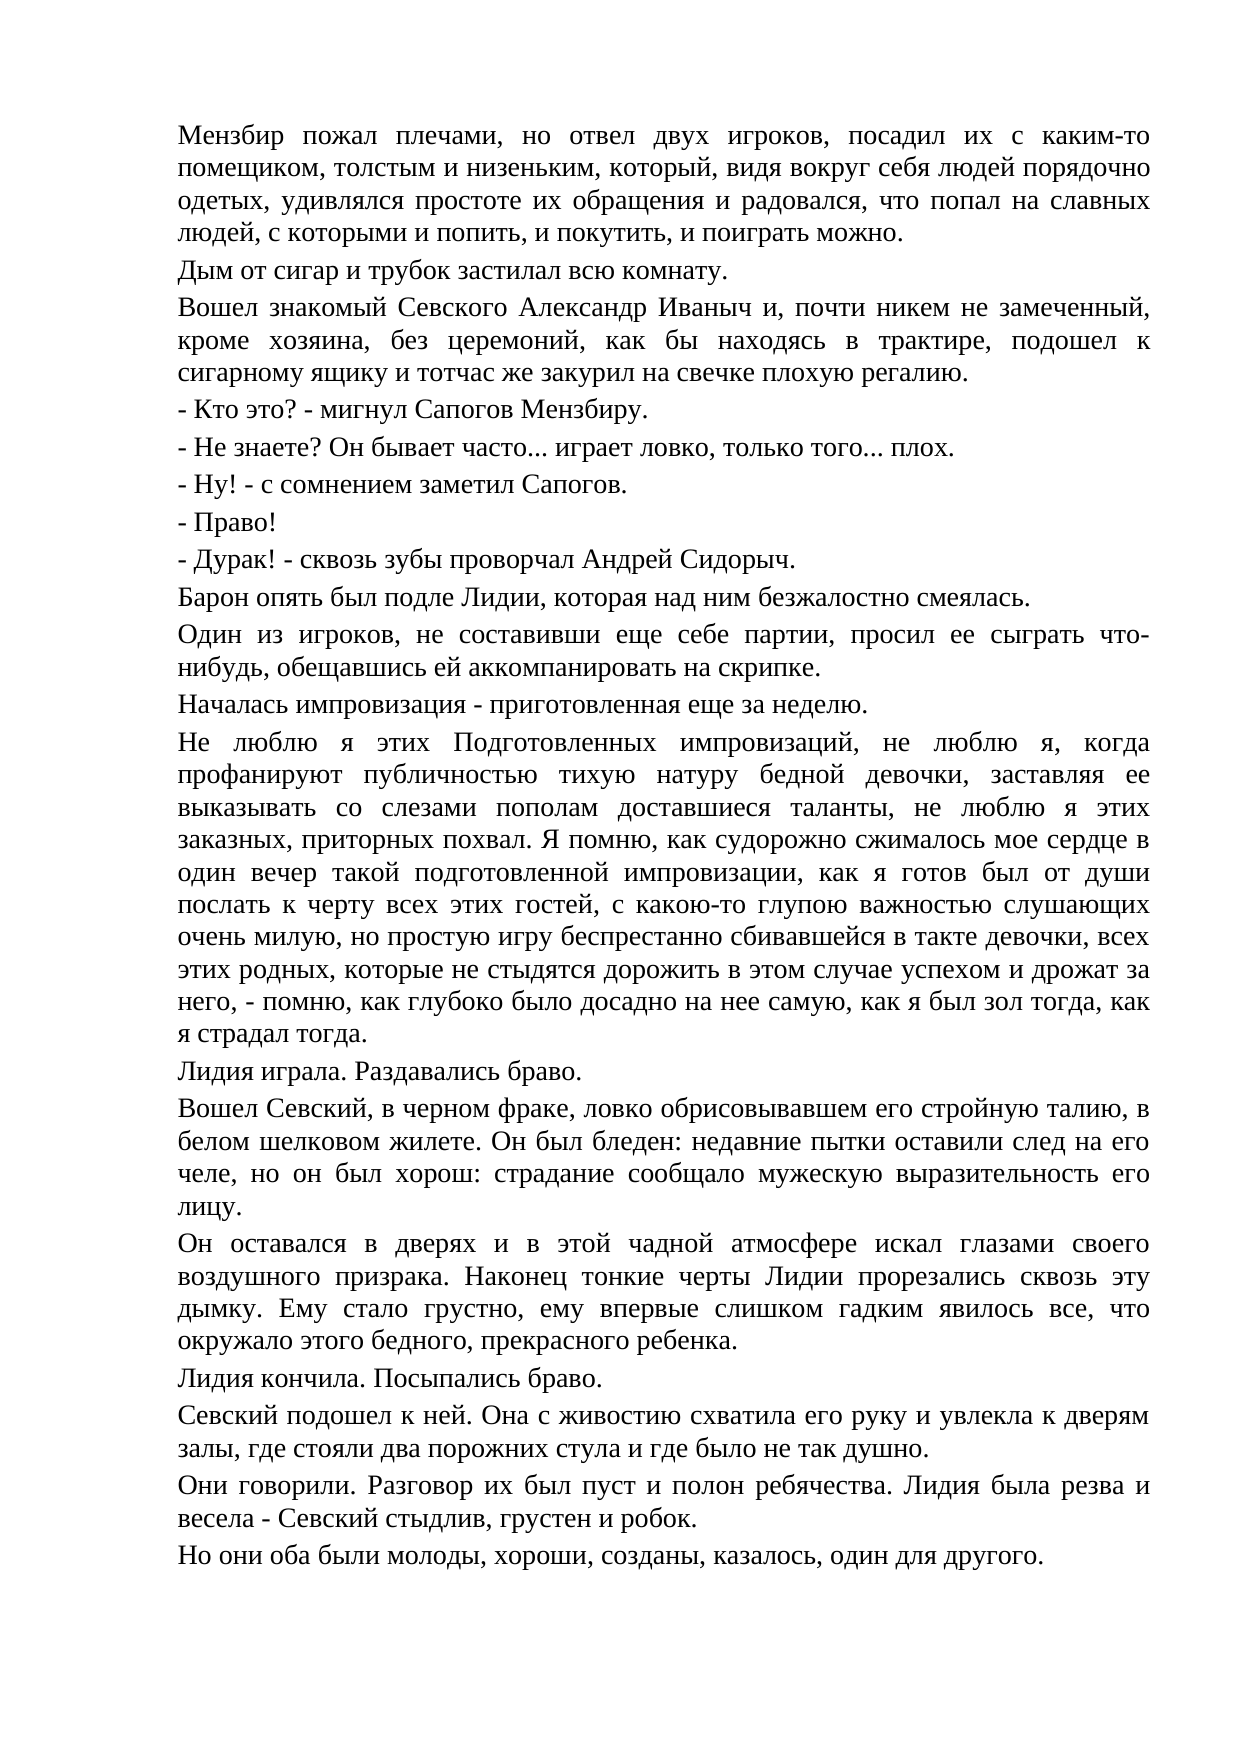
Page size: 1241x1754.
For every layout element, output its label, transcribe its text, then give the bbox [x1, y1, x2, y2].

text Он оставался в дверях и в этой чадной атмосфере искал глазами своего воздушного призрака. Наконец тонкие черты Лидии прорезались сквозь эту дымку. Ему стало грустно, ему впервые слишком гадким явилось все, что окружало этого бедного, прекрасного ребенка. [177, 1226, 1152, 1356]
text Дым от сигар и трубок застилал всю комнату. [177, 253, 1152, 285]
text - Кто это? - мигнул Сапогов Мензбиру. [177, 393, 1152, 425]
text Вошел знакомый Севского Александр Иваныч и, почти никем не замеченный, кроме хозяина, без церемоний, как бы находясь в трактире, подошел к сигарному ящику и тотчас же закурил на свечке плохую регалию. [177, 290, 1152, 387]
text - Право! [177, 505, 1152, 537]
text Мензбир пожал плечами, но отвел двух игроков, посадил их с каким-то помещиком, толстым и низеньким, который, видя вокруг себя людей порядочно одетых, удивлялся простоте их обращения и радовался, что попал на славных людей, с которыми и попить, и покутить, и поиграть можно. [177, 118, 1152, 248]
text Севский подошел к ней. Она с живостию схватила его руку и увлекла к дверям залы, где стояли два порожних стула и где было не так душно. [177, 1398, 1152, 1463]
text Лидия кончила. Посыпались браво. [177, 1361, 1152, 1393]
text Началась импровизация - приготовленная еще за неделю. [177, 687, 1152, 720]
text Но они оба были молоды, хороши, созданы, казалось, один для другого. [177, 1538, 1152, 1571]
text - Ну! - с сомнением заметил Сапогов. [177, 468, 1152, 500]
text Вошел Севский, в черном фраке, ловко обрисовывавшем его стройную талию, в белом шелковом жилете. Он был бледен: недавние пытки оставили след на его челе, но он был хорош: страдание сообщало мужескую выразительность его лицу. [177, 1092, 1152, 1221]
text - Не знаете? Он бывает часто... играет ловко, только того... плох. [177, 430, 1152, 462]
text Лидия играла. Раздавались браво. [177, 1054, 1152, 1086]
text Один из игроков, не составивши еще себе партии, просил ее сыграть что-нибудь, обещавшись ей аккомпанировать на скрипке. [177, 618, 1152, 682]
text Не люблю я этих Подготовленных импровизаций, не люблю я, когда профанируют публичностью тихую натуру бедной девочки, заставляя ее выказывать со слезами пополам доставшиеся таланты, не люблю я этих заказных, приторных похвал. Я помню, как судорожно сжималось мое сердце в один вечер такой подготовленной импровизации, как я готов был от души послать к черту всех этих гостей, с какою-то глупою важностью слушающих очень милую, но простую игру беспрестанно сбивавшейся в такте девочки, всех этих родных, которые не стыдятся дорожить в этом случае успехом и дрожат за него, - помню, как глубоко было досадно на нее самую, как я был зол тогда, как я страдал тогда. [177, 725, 1152, 1049]
text Они говорили. Разговор их был пуст и полон ребячества. Лидия была резва и весела - Севский стыдлив, грустен и робок. [177, 1468, 1152, 1533]
text Барон опять был подле Лидии, которая над ним безжалостно смеялась. [177, 580, 1152, 612]
text - Дурак! - сквозь зубы проворчал Андрей Сидорыч. [177, 543, 1152, 575]
